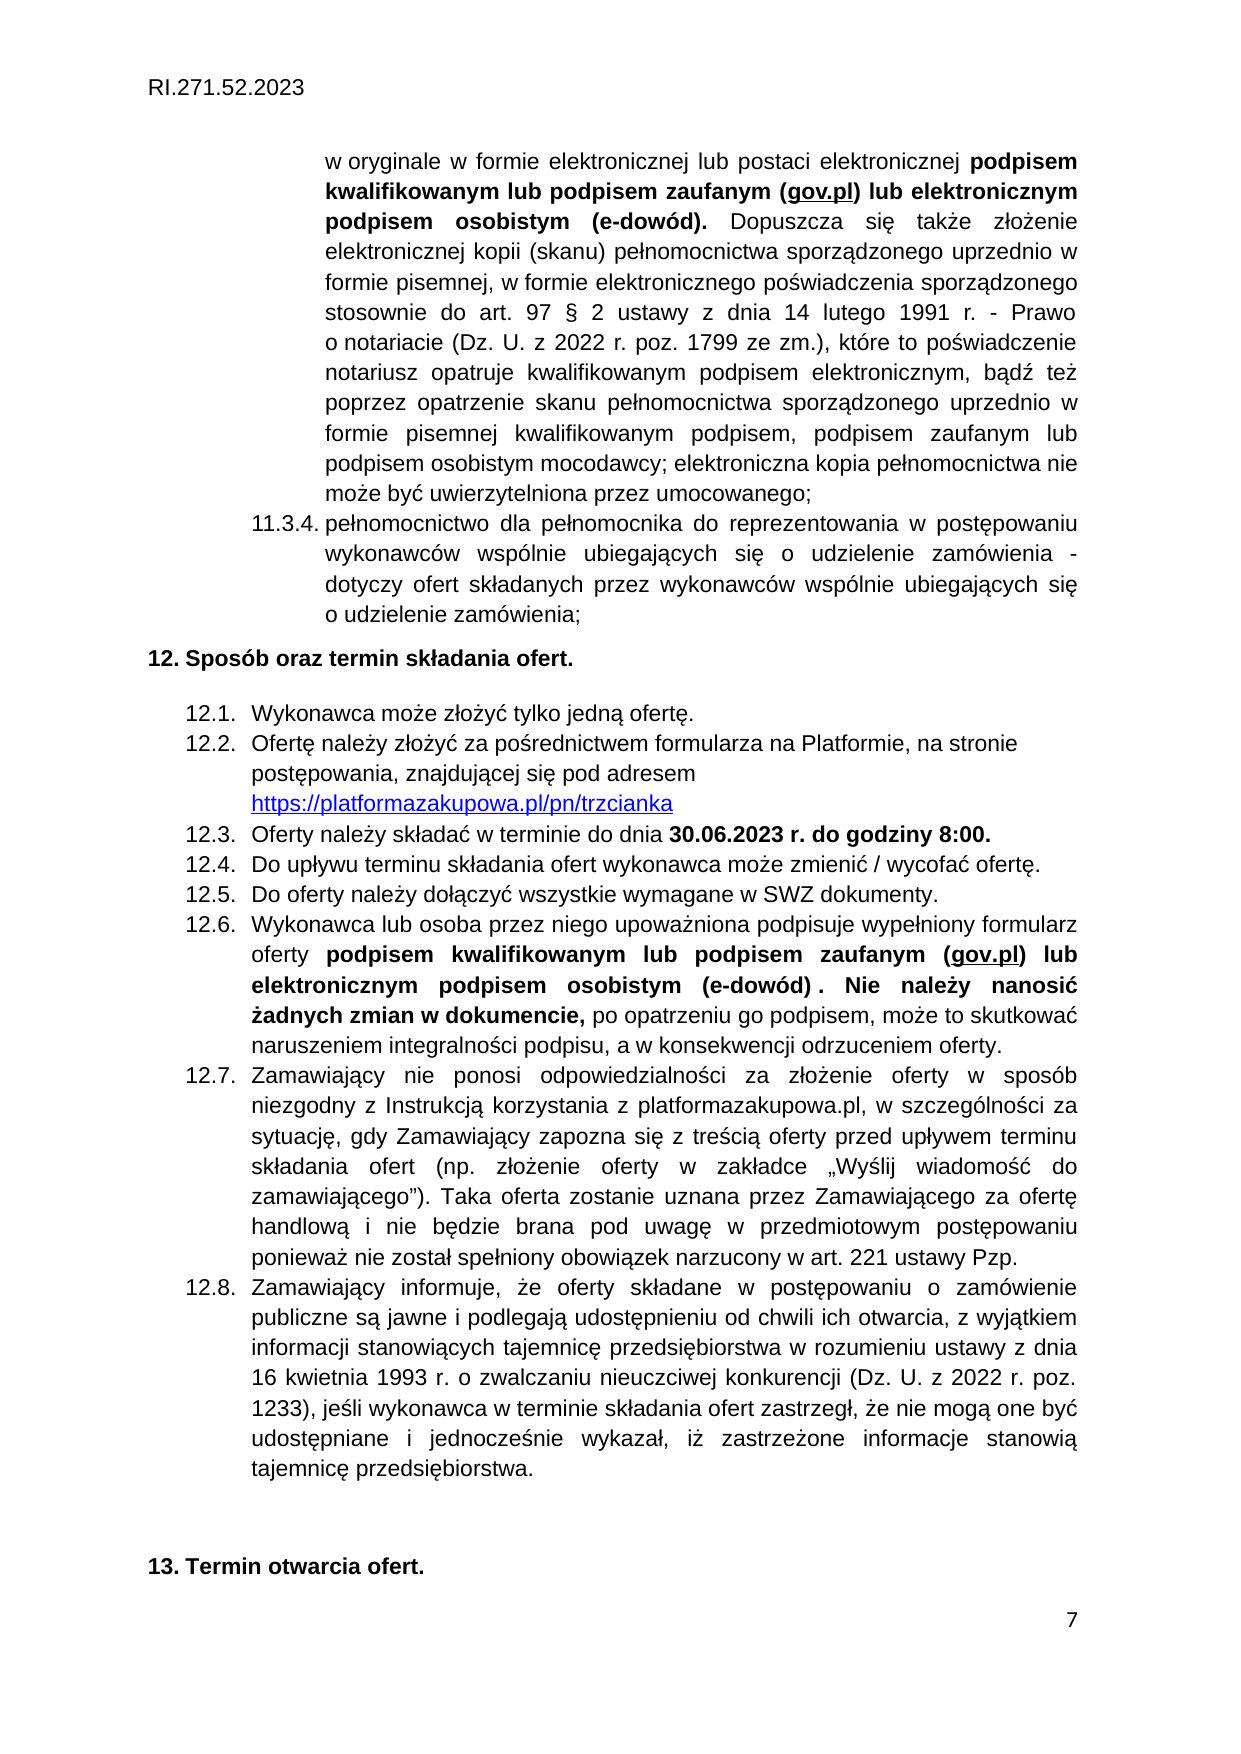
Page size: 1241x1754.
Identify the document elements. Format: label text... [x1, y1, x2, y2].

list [251, 148, 1078, 506]
list Wykonawca może złożyć tylko jedną ofertę. [185, 700, 1078, 726]
list Wykonawca lub osoba przez niego upoważniona podpisuje wypełniony formularz oferty podpisem kwalifikowanym lub podpisem zaufanym (gov.pl) lub elektronicznym podpisem osobistym (e-dowód) . Nie należy nanosić żadnych zmian w dokumencie, po opatrzeniu go podpisem, może to skutkować naruszeniem integralności podpisu, a w konsekwencji odrzuceniem oferty. [185, 911, 1078, 1058]
subtitle Termin otwarcia ofert. [148, 1553, 1078, 1579]
list Oferty należy składać w terminie do dnia 30.06.2023 r. do godziny 8:00. [185, 821, 1078, 847]
subtitle Sposób oraz termin składania ofert. [148, 644, 1078, 671]
list Zamawiający nie ponosi odpowiedzialności za złożenie oferty w sposób niezgodny z Instrukcją korzystania z platformazakupowa.pl, w szczególności za sytuację, gdy Zamawiający zapozna się z treścią oferty przed upływem terminu składania ofert (np. złożenie oferty w zakładce „Wyślij wiadomość do zamawiającego”). Taka oferta zostanie uznana przez Zamawiającego za ofertę handlową i nie będzie brana pod uwagę w przedmiotowym postępowaniu ponieważ nie został spełniony obowiązek narzucony w art. 221 ustawy Pzp. [185, 1062, 1078, 1270]
list pełnomocnictwo dla pełnomocnika do reprezentowania w postępowaniu wykonawców wspólnie ubiegających się o udzielenie zamówienia - dotyczy ofert składanych przez wykonawców wspólnie ubiegających się o udzielenie zamówienia; [251, 510, 1078, 627]
list Zamawiający informuje, że oferty składane w postępowaniu o zamówienie publiczne są jawne i podlegają udostępnieniu od chwili ich otwarcia, z wyjątkiem informacji stanowiących tajemnicę przedsiębiorstwa w rozumieniu ustawy z dnia 16 kwietnia 1993 r. o zwalczaniu nieuczciwej konkurencji (Dz. U. z 2022 r. poz. 1233), jeśli wykonawca w terminie składania ofert zastrzegł, że nie mogą one być udostępniane i jednocześnie wykazał, iż zastrzeżone informacje stanowią tajemnicę przedsiębiorstwa. [185, 1274, 1078, 1481]
list Do upływu terminu składania ofert wykonawca może zmienić / wycofać ofertę. [185, 851, 1078, 877]
list Do oferty należy dołączyć wszystkie wymagane w SWZ dokumenty. [185, 881, 1078, 907]
list Ofertę należy złożyć za pośrednictwem formularza na Platformie, na stronie postępowania, znajdującej się pod adresem https://platformazakupowa.pl/pn/trzcianka [185, 730, 1078, 817]
